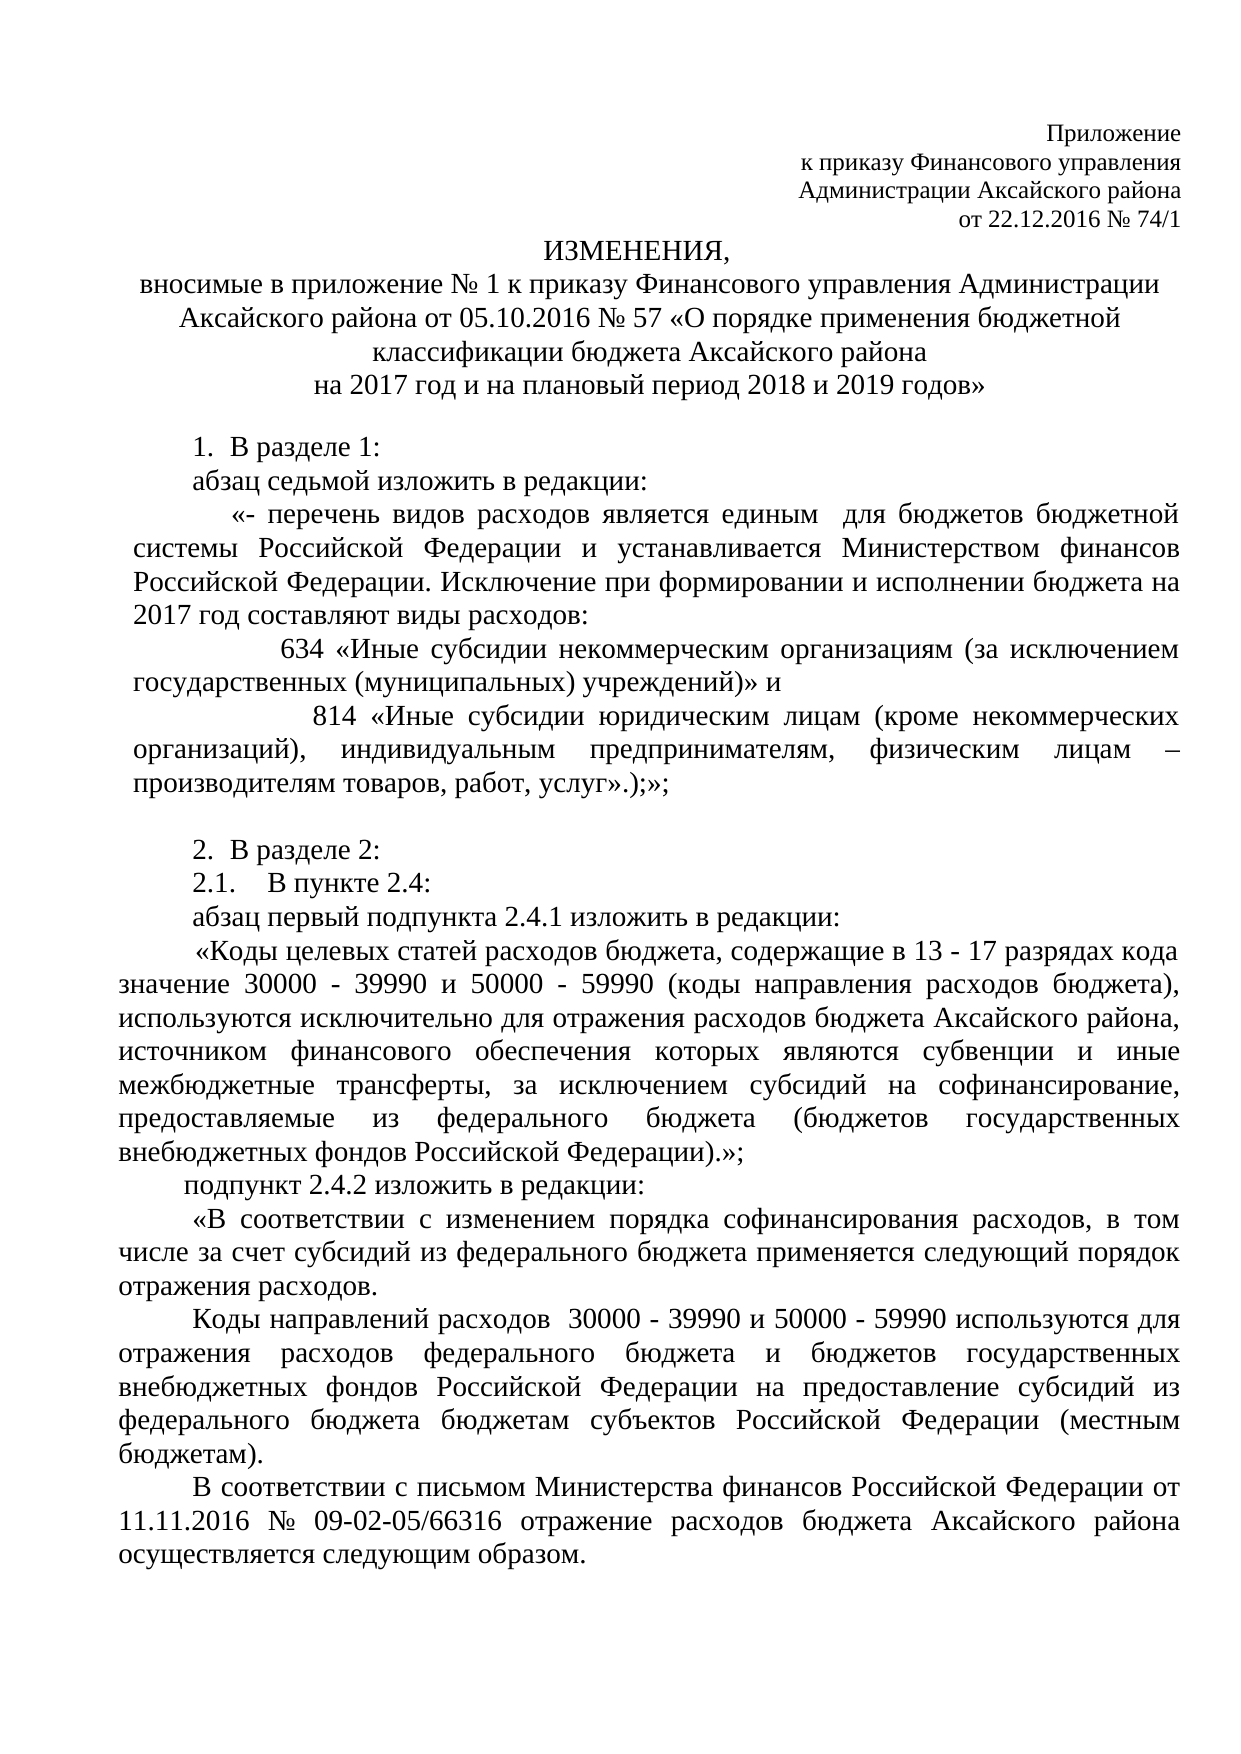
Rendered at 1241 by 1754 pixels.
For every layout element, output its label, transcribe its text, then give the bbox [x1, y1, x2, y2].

text абзац седьмой изложить в редакции: [192, 463, 1181, 497]
text 814 «Иные субсидии юридическим лицам (кроме некоммерческих организаций), индивидуальным предпринимателям, физическим лицам – производителям товаров, работ, услуг».);»; [133, 698, 1181, 798]
text «Коды целевых статей расходов бюджета, содержащие в 13 - 17 разрядах кода значение 30000 - 39990 и 50000 - 59990 (коды направления расходов бюджета), используются исключительно для отражения расходов бюджета Аксайского района, источником финансового обеспечения которых являются субвенции и иные межбюджетные трансферты, за исключением субсидий на софинансирование, предоставляемые из федерального бюджета (бюджетов государственных внебюджетных фондов Российской Федерации).»; [118, 933, 1181, 1167]
text 634 «Иные субсидии некоммерческим организациям (за исключением государственных (муниципальных) учреждений)» и [133, 631, 1181, 698]
text к приказу Финансового управления [118, 147, 1181, 176]
text «В соответствии с изменением порядка софинансирования расходов, в том числе за счет субсидий из федерального бюджета применяется следующий порядок отражения расходов. [118, 1201, 1181, 1302]
text Приложение [118, 118, 1181, 147]
text Коды направлений расходов 30000 - 39990 и 50000 - 59990 используются для отражения расходов федерального бюджета и бюджетов государственных внебюджетных фондов Российской Федерации на предоставление субсидий из федерального бюджета бюджетам субъектов Российской Федерации (местным бюджетам). [118, 1302, 1181, 1469]
text вносимые в приложение № 1 к приказу Финансового управления Администрации Аксайского района от 05.10.2016 № 57 «О порядке применения бюджетной классификации бюджета Аксайского района [118, 267, 1181, 367]
list В разделе 1: [192, 429, 1181, 463]
list В разделе 2: [192, 832, 1181, 866]
text абзац первый подпункта 2.4.1 изложить в редакции: [192, 899, 1181, 933]
text Администрации Аксайского района [118, 176, 1181, 204]
text подпункт 2.4.2 изложить в редакции: [118, 1167, 1181, 1201]
list В пункте 2.4: [192, 866, 1181, 899]
text «- перечень видов расходов является единым для бюджетов бюджетной системы Российской Федерации и устанавливается Министерством финансов Российской Федерации. Исключение при формировании и исполнении бюджета на 2017 год составляют виды расходов: [133, 497, 1181, 631]
text на 2017 год и на плановый период 2018 и 2019 годов» [118, 367, 1181, 401]
text от 22.12.2016 № 74/1 [118, 204, 1181, 233]
text В соответствии с письмом Министерства финансов Российской Федерации от 11.11.2016 № 09-02-05/66316 отражение расходов бюджета Аксайского района осуществляется следующим образом. [118, 1469, 1181, 1570]
text ИЗМЕНЕНИЯ, [118, 233, 1181, 267]
